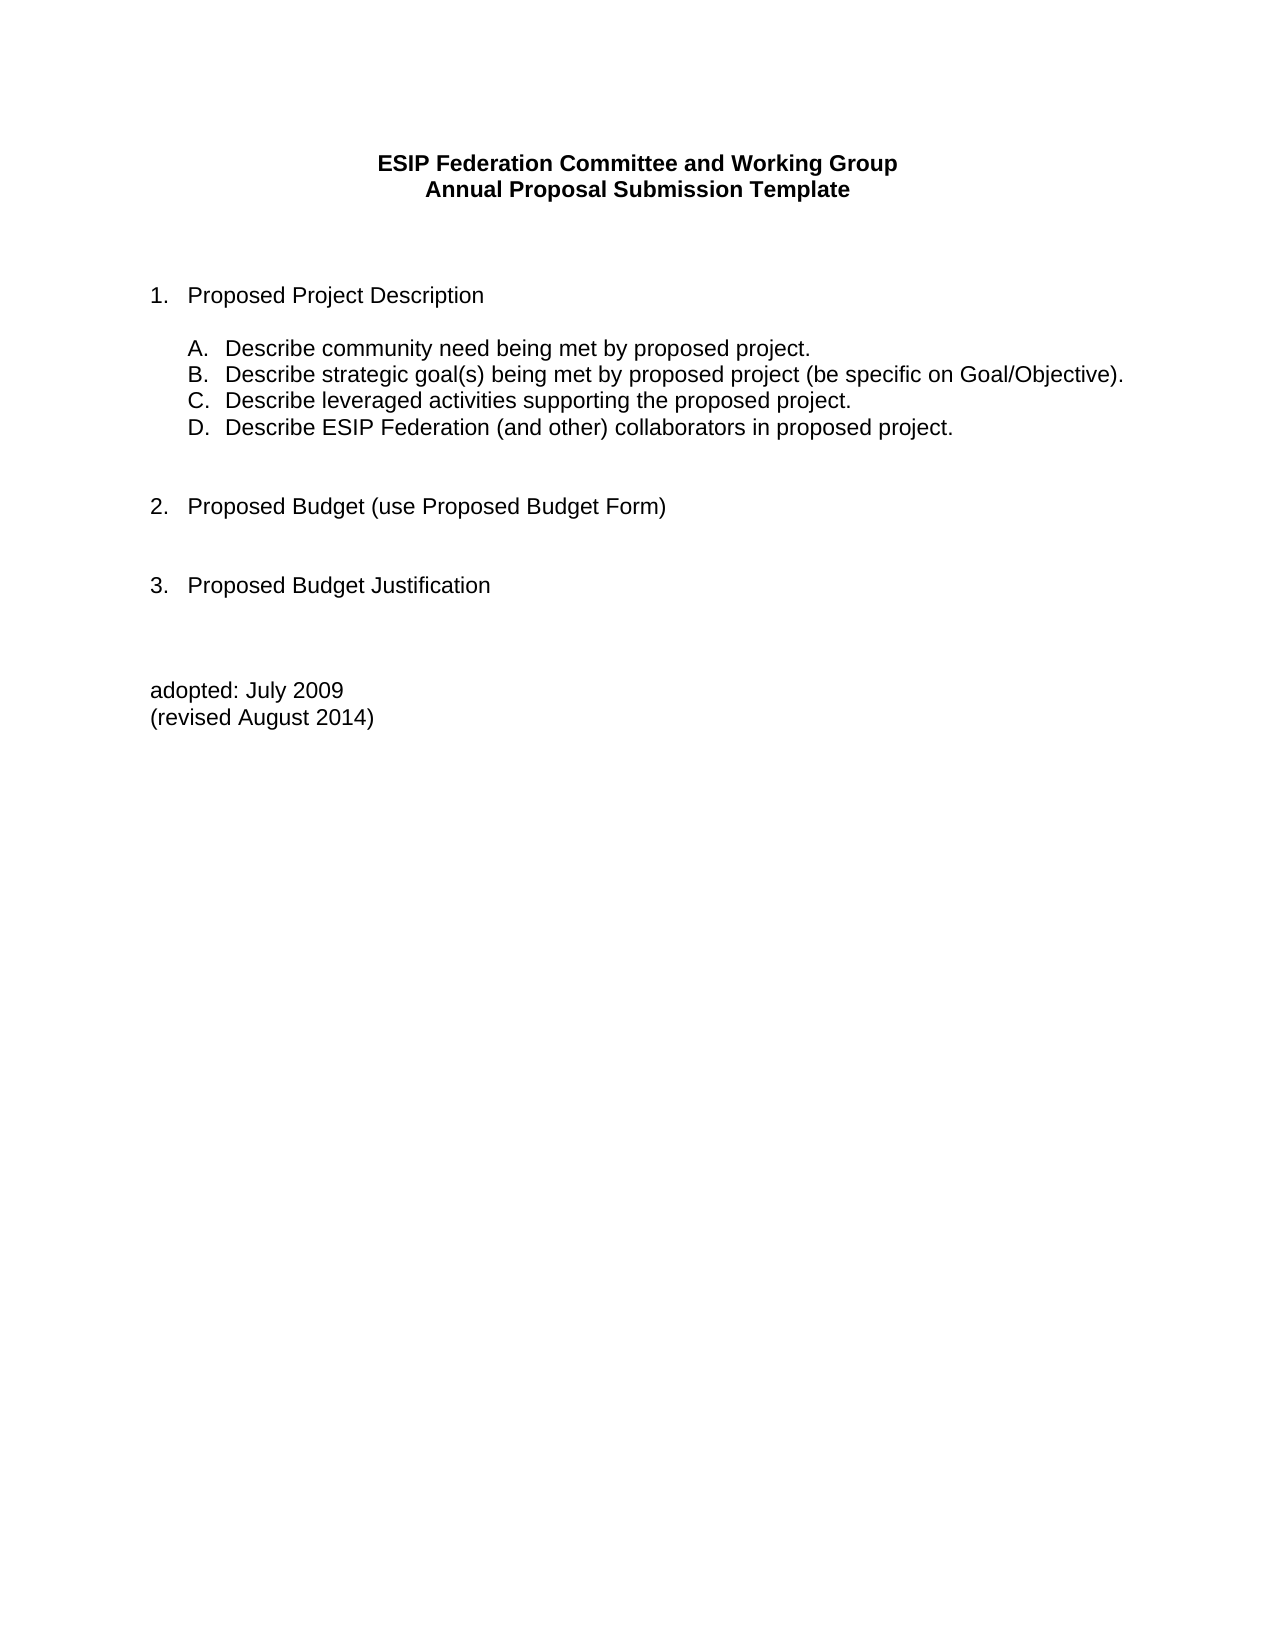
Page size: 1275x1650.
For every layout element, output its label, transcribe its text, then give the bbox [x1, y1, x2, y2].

text Annual Proposal Submission Template [150, 176, 1125, 203]
list Describe leveraged activities supporting the proposed project. [187, 387, 1125, 413]
list Proposed Project Description [150, 282, 1125, 308]
text (revised August 2014) [150, 703, 1125, 730]
list Proposed Budget (use Proposed Budget Form) [150, 493, 1125, 519]
list Describe strategic goal(s) being met by proposed project (be specific on Goal/Objective). [187, 361, 1125, 387]
text adopted: July 2009 [150, 677, 1125, 703]
text ESIP Federation Committee and Working Group [150, 150, 1125, 176]
list Proposed Budget Justification [150, 572, 1125, 598]
list Describe ESIP Federation (and other) collaborators in proposed project. [187, 413, 1125, 440]
list Describe community need being met by proposed project. [187, 334, 1125, 361]
